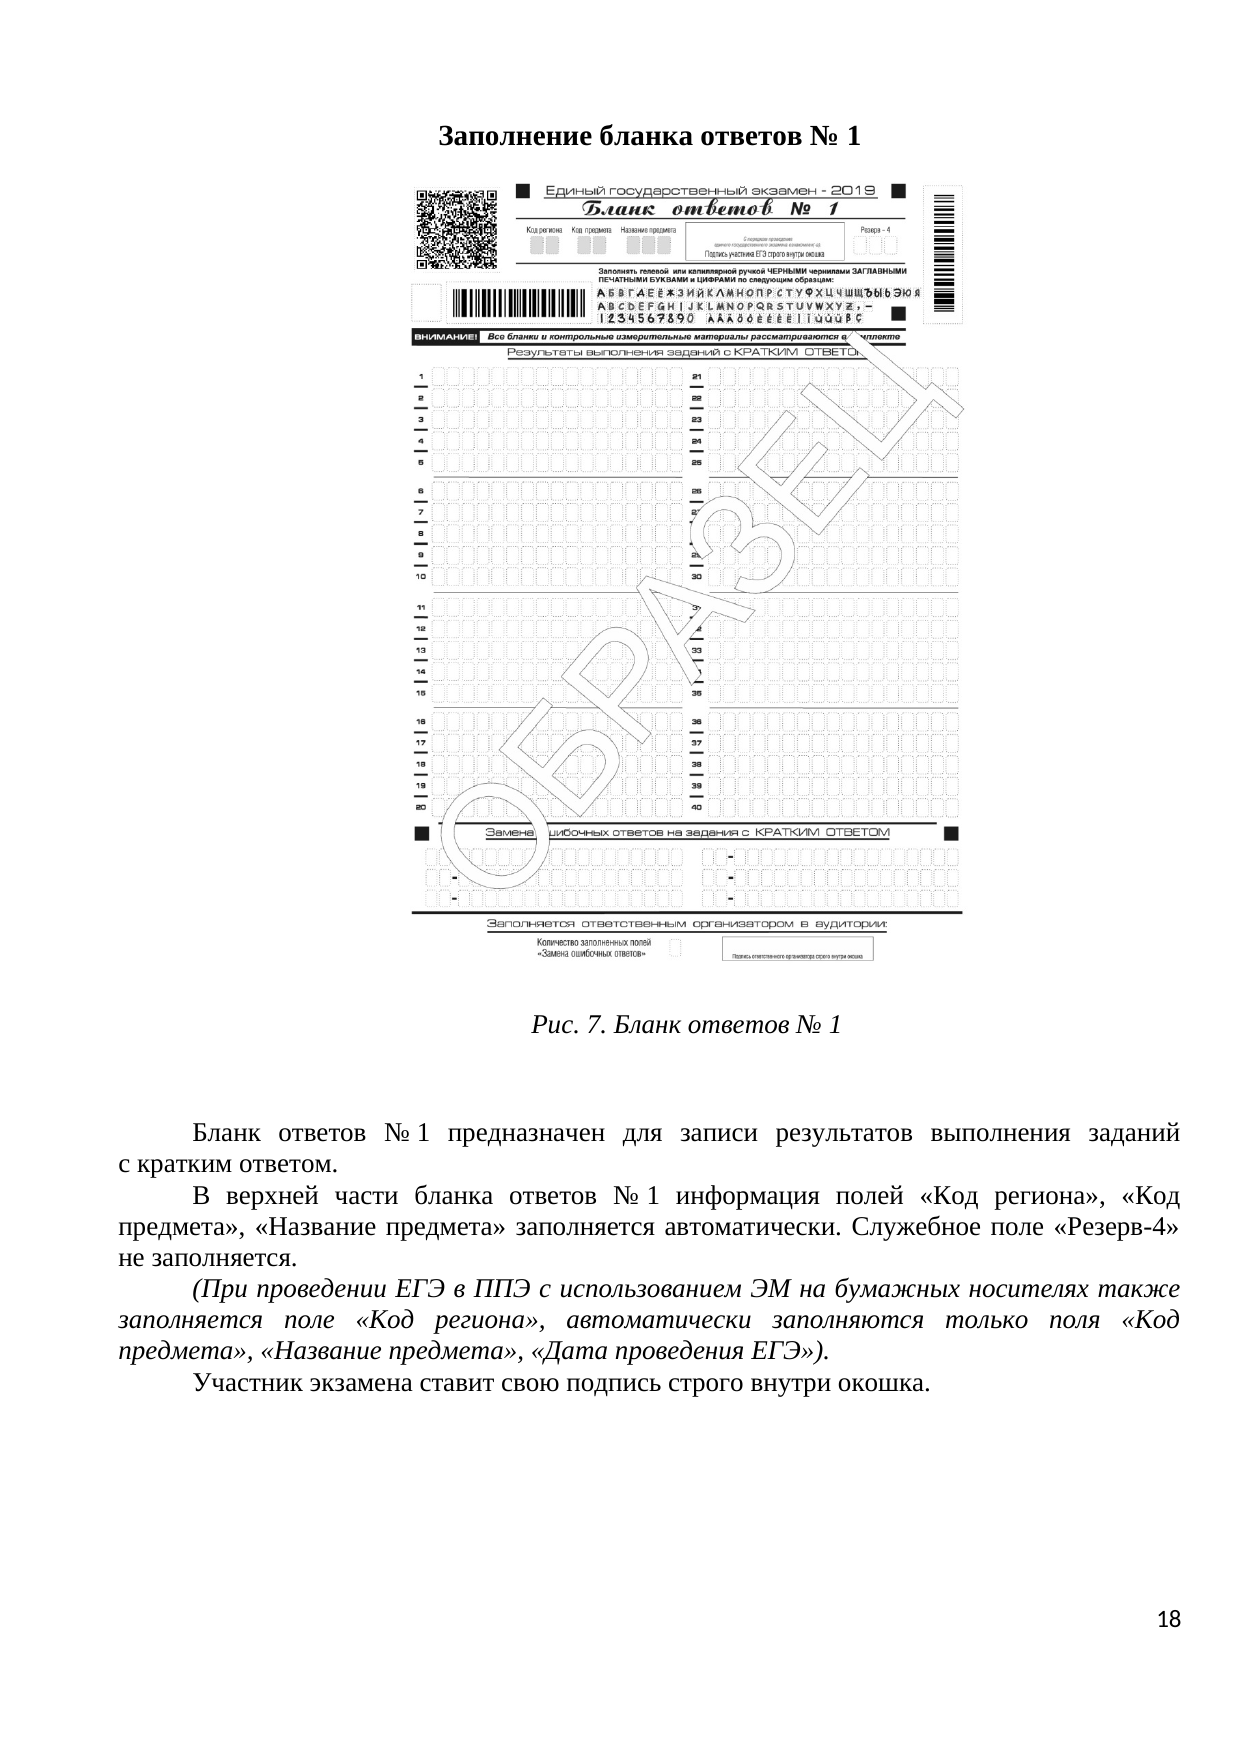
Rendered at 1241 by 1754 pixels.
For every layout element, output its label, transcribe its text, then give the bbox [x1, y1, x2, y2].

text (При проведении ЕГЭ в ППЭ с использованием ЭМ на бумажных носителях также заполняется поле «Код региона», автоматически заполняются только поля «Код предмета», «Название предмета», «Дата проведения ЕГЭ»). [118, 1272, 1181, 1366]
text В верхней части бланка ответов № 1 информация полей «Код региона», «Код предмета», «Название предмета» заполняется автоматически. Служебное поле «Резерв-4» не заполняется. [118, 1179, 1181, 1272]
text Участник экзамена ставит свою подпись строго внутри окошка. [118, 1366, 1181, 1397]
picture [393, 164, 980, 984]
text Рис. 7. Бланк ответов № 1 [118, 1009, 1181, 1040]
text Бланк ответов № 1 предназначен для записи результатов выполнения заданий с кратким ответом. [118, 1116, 1181, 1179]
subtitle Заполнение бланка ответов № 1 [118, 118, 1181, 152]
